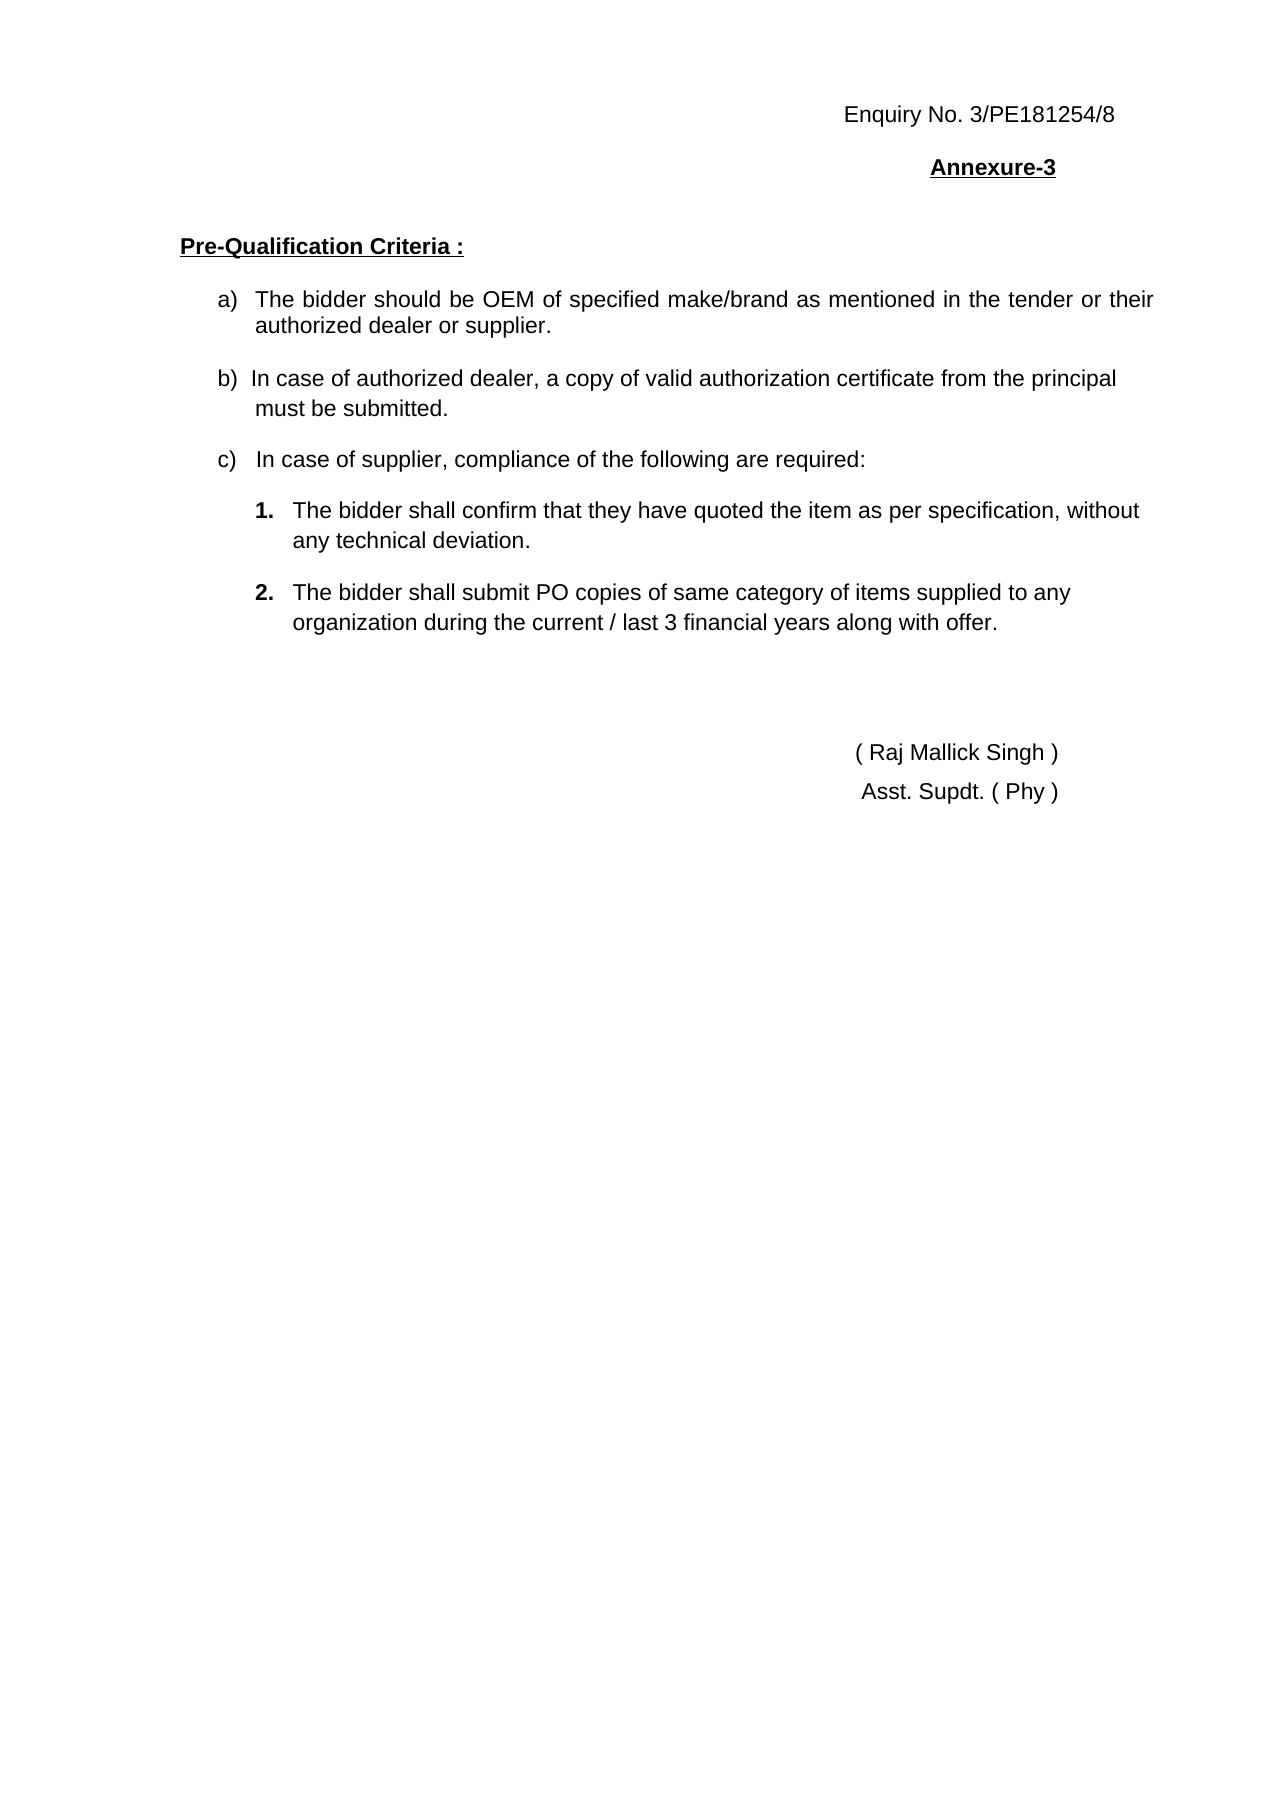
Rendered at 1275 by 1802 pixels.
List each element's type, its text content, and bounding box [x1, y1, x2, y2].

list The bidder shall submit PO copies of same category of items supplied to any organization during the current / last 3 financial years along with offer. [255, 578, 1155, 635]
text c) In case of supplier, compliance of the following are required: [217, 446, 1155, 472]
text b) In case of authorized dealer, a copy of valid authorization certificate from the principal must be submitted. [217, 365, 1155, 421]
text Pre-Qualification Criteria : [180, 233, 1155, 259]
text Enquiry No. 3/PE181254/8 [180, 101, 1155, 128]
text Annexure-3 [855, 154, 1155, 180]
text ( Raj Mallick Singh ) [180, 739, 1155, 765]
list The bidder should be OEM of specified make/brand as mentioned in the tender or their authorized dealer or supplier. [217, 286, 1155, 338]
text Asst. Supdt. ( Phy ) [180, 778, 1155, 804]
list The bidder shall confirm that they have quoted the item as per specification, without any technical deviation. [255, 497, 1155, 554]
